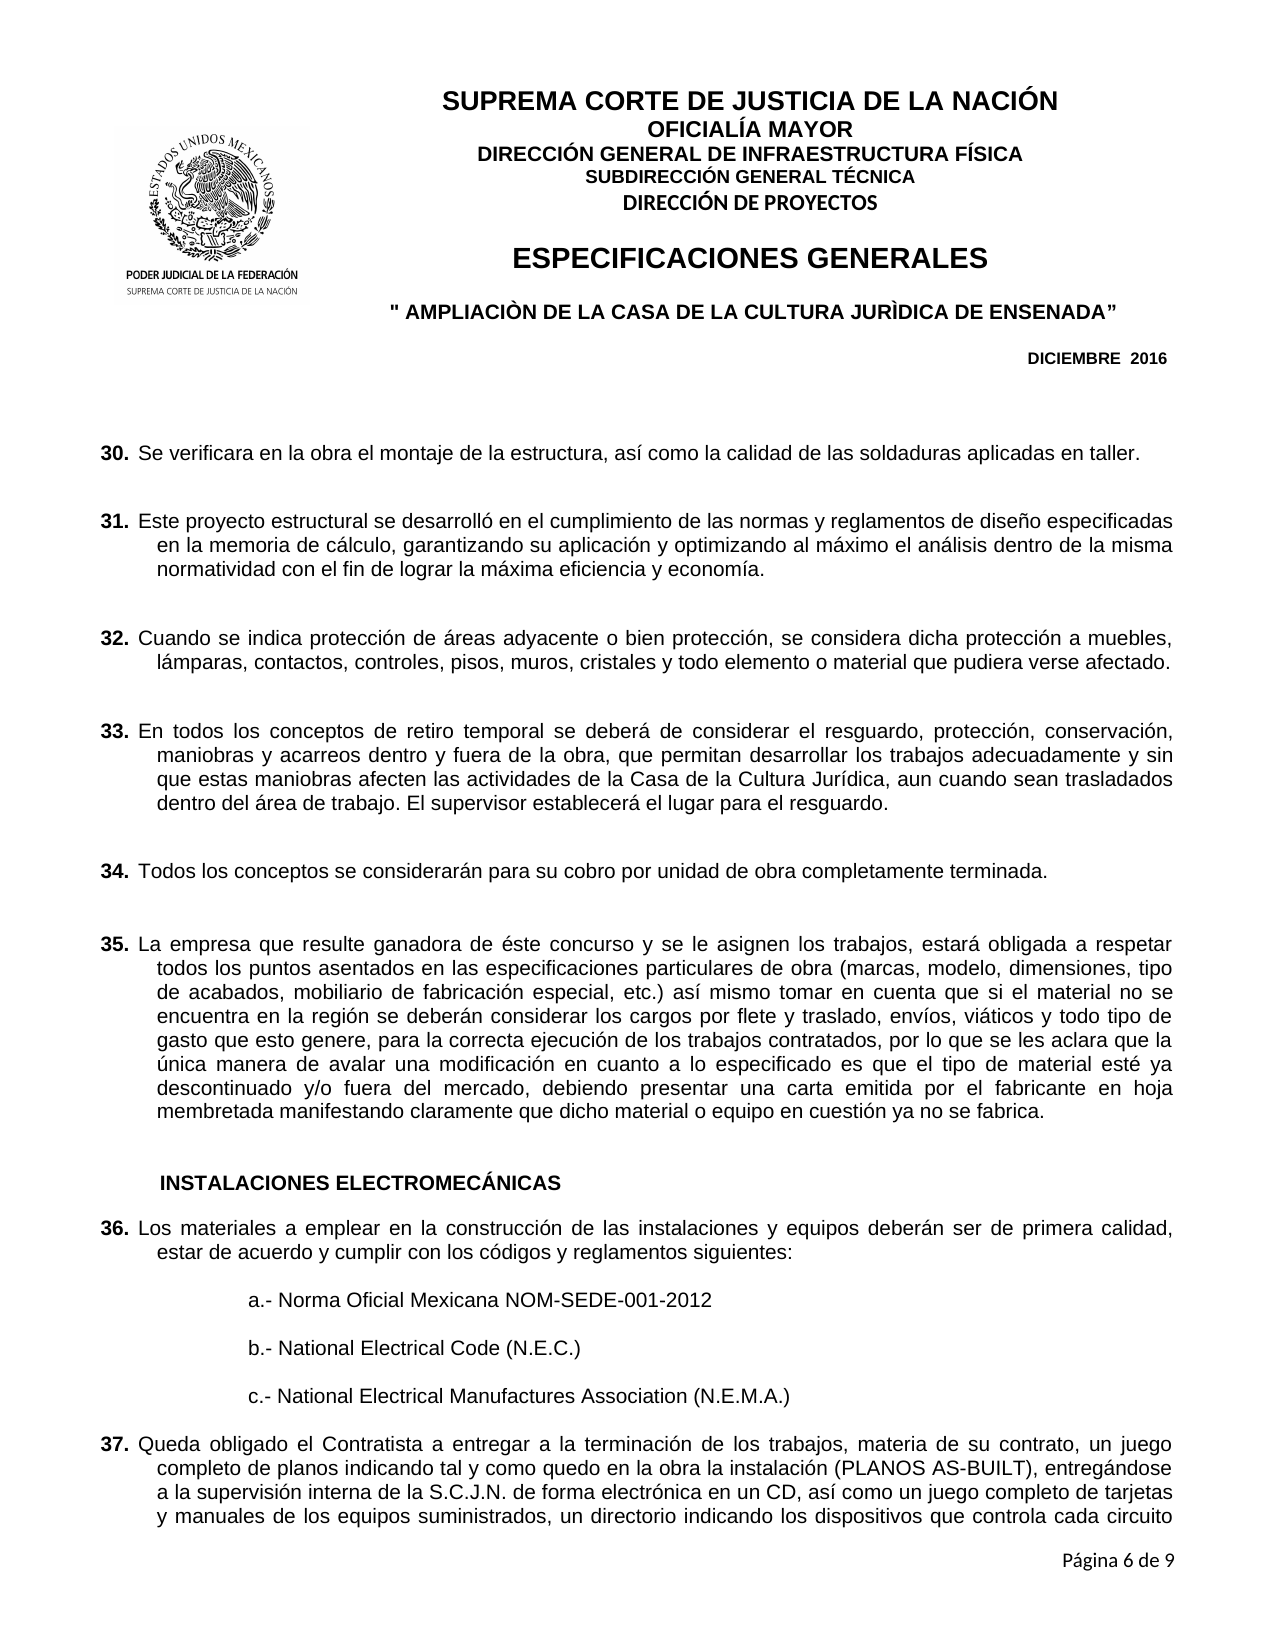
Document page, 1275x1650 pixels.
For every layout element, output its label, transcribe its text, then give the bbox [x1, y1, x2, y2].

list Cuando se indica protección de áreas adyacente o bien protección, se considera dicha protección a muebles, lámparas, contactos, controles, pisos, muros, cristales y todo elemento o material que pudiera verse afectado. [100, 626, 1174, 674]
text a.- Norma Oficial Mexicana NOM-SEDE-001-2012 [248, 1288, 1174, 1312]
list Este proyecto estructural se desarrolló en el cumplimiento de las normas y reglamentos de diseño especificadas en la memoria de cálculo, garantizando su aplicación y optimizando al máximo el análisis dentro de la misma normatividad con el fin de lograr la máxima eficiencia y economía. [100, 509, 1174, 581]
list En todos los conceptos de retiro temporal se deberá de considerar el resguardo, protección, conservación, maniobras y acarreos dentro y fuera de la obra, que permitan desarrollar los trabajos adecuadamente y sin que estas maniobras afecten las actividades de la Casa de la Cultura Jurídica, aun cuando sean trasladados dentro del área de trabajo. El supervisor establecerá el lugar para el resguardo. [100, 719, 1174, 814]
text b.- National Electrical Code (N.E.C.) [248, 1336, 1174, 1360]
text c.- National Electrical Manufactures Association (N.E.M.A.) [248, 1384, 1174, 1408]
list INSTALACIONES ELECTROMECÁNICAS [115, 1171, 1174, 1195]
list Se verificara en la obra el montaje de la estructura, así como la calidad de las soldaduras aplicadas en taller. [100, 441, 1174, 464]
picture [114, 126, 310, 305]
list Los materiales a emplear en la construcción de las instalaciones y equipos deberán ser de primera calidad, estar de acuerdo y cumplir con los códigos y reglamentos siguientes: [100, 1216, 1174, 1264]
list La empresa que resulte ganadora de éste concurso y se le asignen los trabajos, estará obligada a respetar todos los puntos asentados en las especificaciones particulares de obra (marcas, modelo, dimensiones, tipo de acabados, mobiliario de fabricación especial, etc.) así mismo tomar en cuenta que si el material no se encuentra en la región se deberán considerar los cargos por flete y traslado, envíos, viáticos y todo tipo de gasto que esto genere, para la correcta ejecución de los trabajos contratados, por lo que se les aclara que la única manera de avalar una modificación en cuanto a lo especificado es que el tipo de material esté ya descontinuado y/o fuera del mercado, debiendo presentar una carta emitida por el fabricante en hoja membretada manifestando claramente que dicho material o equipo en cuestión ya no se fabrica. [100, 932, 1174, 1123]
list Todos los conceptos se considerarán para su cobro por unidad de obra completamente terminada. [100, 859, 1174, 883]
